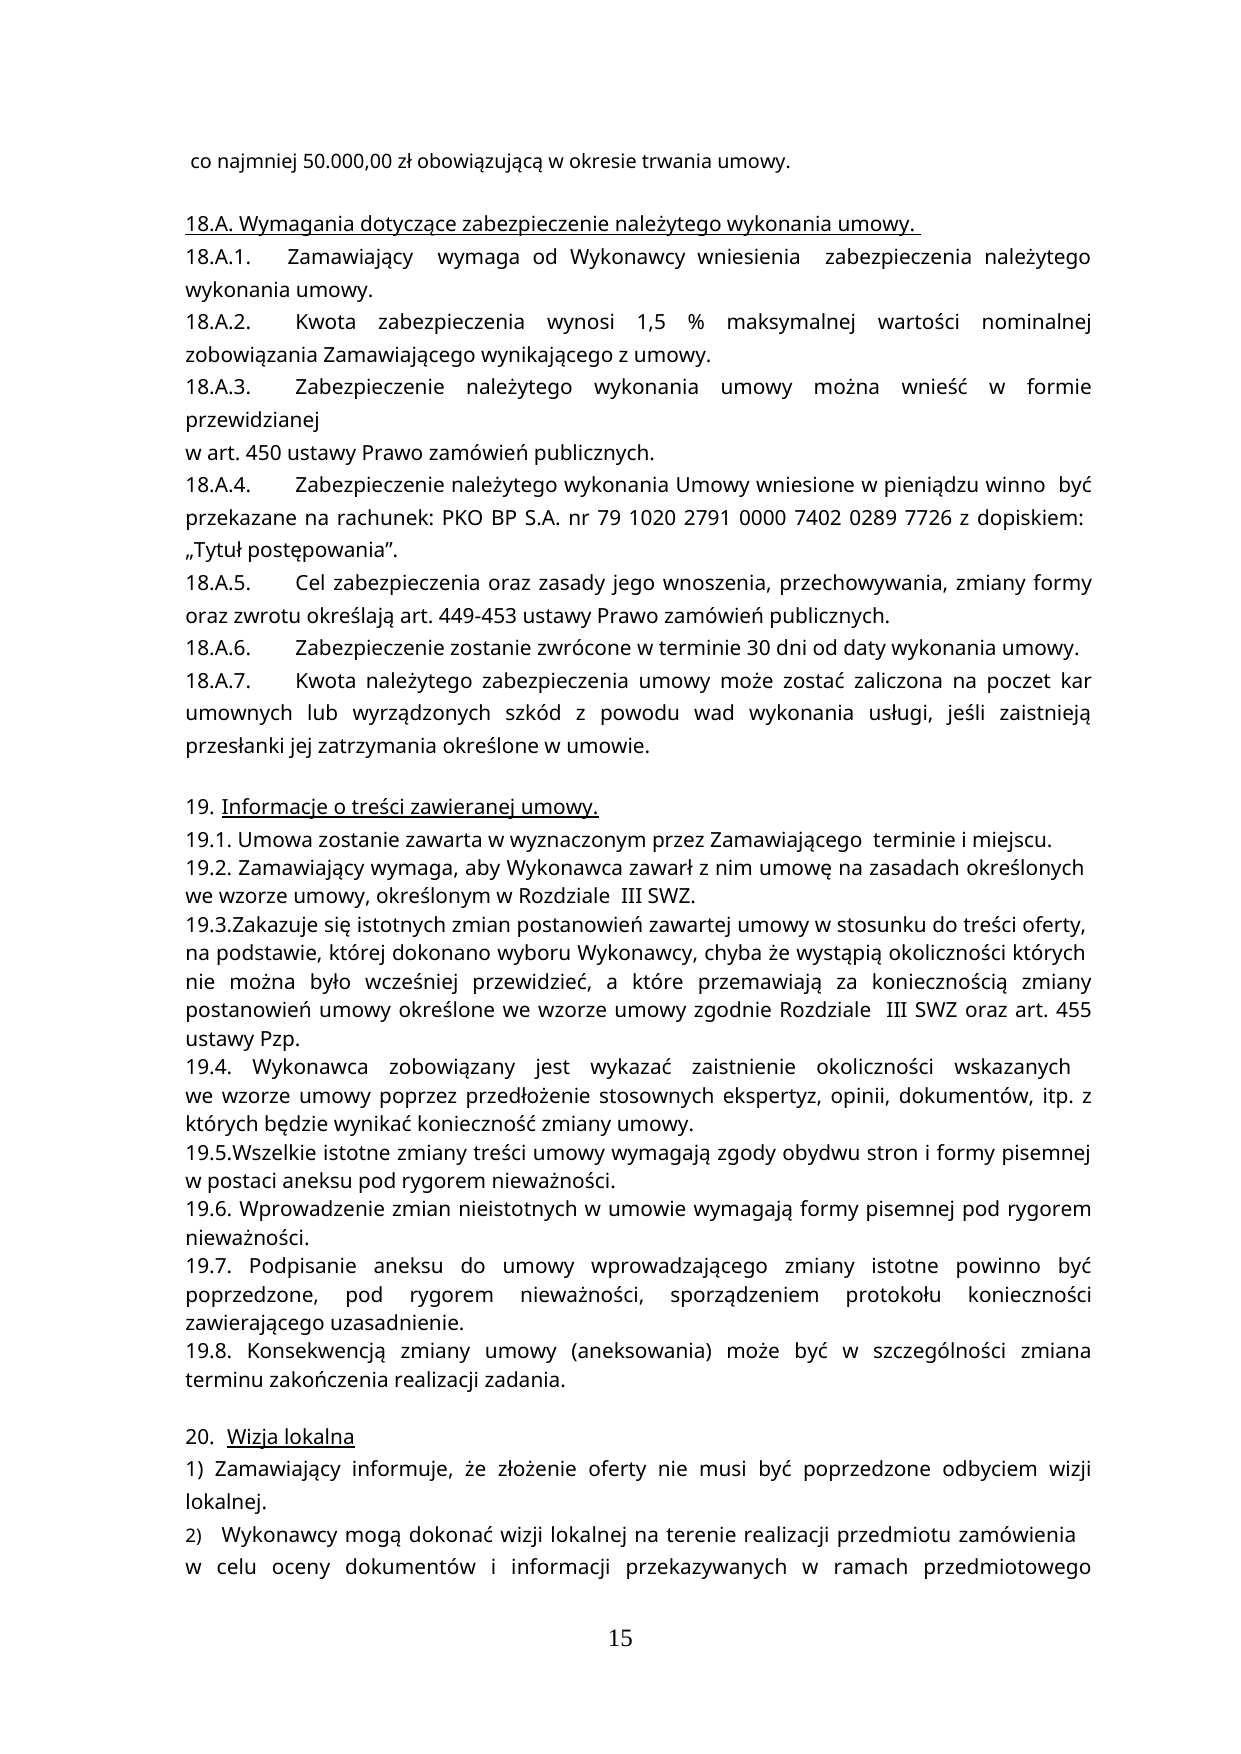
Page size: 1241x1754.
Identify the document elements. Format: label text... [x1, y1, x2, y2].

text 19.7. Podpisanie aneksu do umowy wprowadzającego zmiany istotne powinno być poprzedzone, pod rygorem nieważności, sporządzeniem protokołu konieczności zawierającego uzasadnienie. [185, 1251, 1093, 1337]
text 18.A.3. Zabezpieczenie należytego wykonania umowy można wnieść w formie przewidzianej w art. 450 ustawy Prawo zamówień publicznych. [185, 372, 1093, 466]
text 19.2. Zamawiający wymaga, aby Wykonawca zawarł z nim umowę na zasadach określonych we wzorze umowy, określonym w Rozdziale III SWZ. [185, 853, 1093, 910]
text 19.3.Zakazuje się istotnych zmian postanowień zawartej umowy w stosunku do treści oferty, na podstawie, której dokonano wyboru Wykonawcy, chyba że wystąpią okoliczności których nie można było wcześniej przewidzieć, a które przemawiają za koniecznością zmiany postanowień umowy określone we wzorze umowy zgodnie Rozdziale III SWZ oraz art. 455 ustawy Pzp. [185, 910, 1093, 1052]
text 19.4. Wykonawca zobowiązany jest wykazać zaistnienie okoliczności wskazanych we wzorze umowy poprzez przedłożenie stosownych ekspertyz, opinii, dokumentów, itp. z których będzie wynikać konieczność zmiany umowy. [185, 1052, 1093, 1138]
text 19.1. Umowa zostanie zawarta w wyznaczonym przez Zamawiającego terminie i miejscu. [185, 825, 1093, 853]
text 18.A.2. Kwota zabezpieczenia wynosi 1,5 % maksymalnej wartości nominalnej zobowiązania Zamawiającego wynikającego z umowy. [185, 307, 1093, 368]
text 18.A. Wymagania dotyczące zabezpieczenie należytego wykonania umowy. [185, 209, 1093, 238]
text 18.A.4. Zabezpieczenie należytego wykonania Umowy wniesione w pieniądzu winno być przekazane na rachunek: PKO BP S.A. nr 79 1020 2791 0000 7402 0289 7726 z dopiskiem: „Tytuł postępowania”. [185, 470, 1093, 564]
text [185, 1520, 1093, 1581]
text 19.5.Wszelkie istotne zmiany treści umowy wymagają zgody obydwu stron i formy pisemnej w postaci aneksu pod rygorem nieważności. [185, 1138, 1093, 1194]
text 20. Wizja lokalna [185, 1422, 1093, 1450]
text 19.6. Wprowadzenie zmian nieistotnych w umowie wymagają formy pisemnej pod rygorem nieważności. [185, 1194, 1093, 1251]
text 19.8. Konsekwencją zmiany umowy (aneksowania) może być w szczególności zmiana terminu zakończenia realizacji zadania. [185, 1337, 1093, 1393]
text 18.A.7. Kwota należytego zabezpieczenia umowy może zostać zaliczona na poczet kar umownych lub wyrządzonych szkód z powodu wad wykonania usługi, jeśli zaistnieją przesłanki jej zatrzymania określone w umowie. [185, 666, 1093, 759]
text co najmniej 50.000,00 zł obowiązującą w okresie trwania umowy. [185, 148, 1093, 174]
text 18.A.5. Cel zabezpieczenia oraz zasady jego wnoszenia, przechowywania, zmiany formy oraz zwrotu określają art. 449-453 ustawy Prawo zamówień publicznych. [185, 568, 1093, 629]
text 19. Informacje o treści zawieranej umowy. [185, 792, 1093, 821]
text 18.A.1. Zamawiający wymaga od Wykonawcy wniesienia zabezpieczenia należytego wykonania umowy. [185, 242, 1093, 303]
text 1) Zamawiający informuje, że złożenie oferty nie musi być poprzedzone odbyciem wizji lokalnej. [185, 1454, 1093, 1516]
text 18.A.6. Zabezpieczenie zostanie zwrócone w terminie 30 dni od daty wykonania umowy. [185, 633, 1093, 662]
